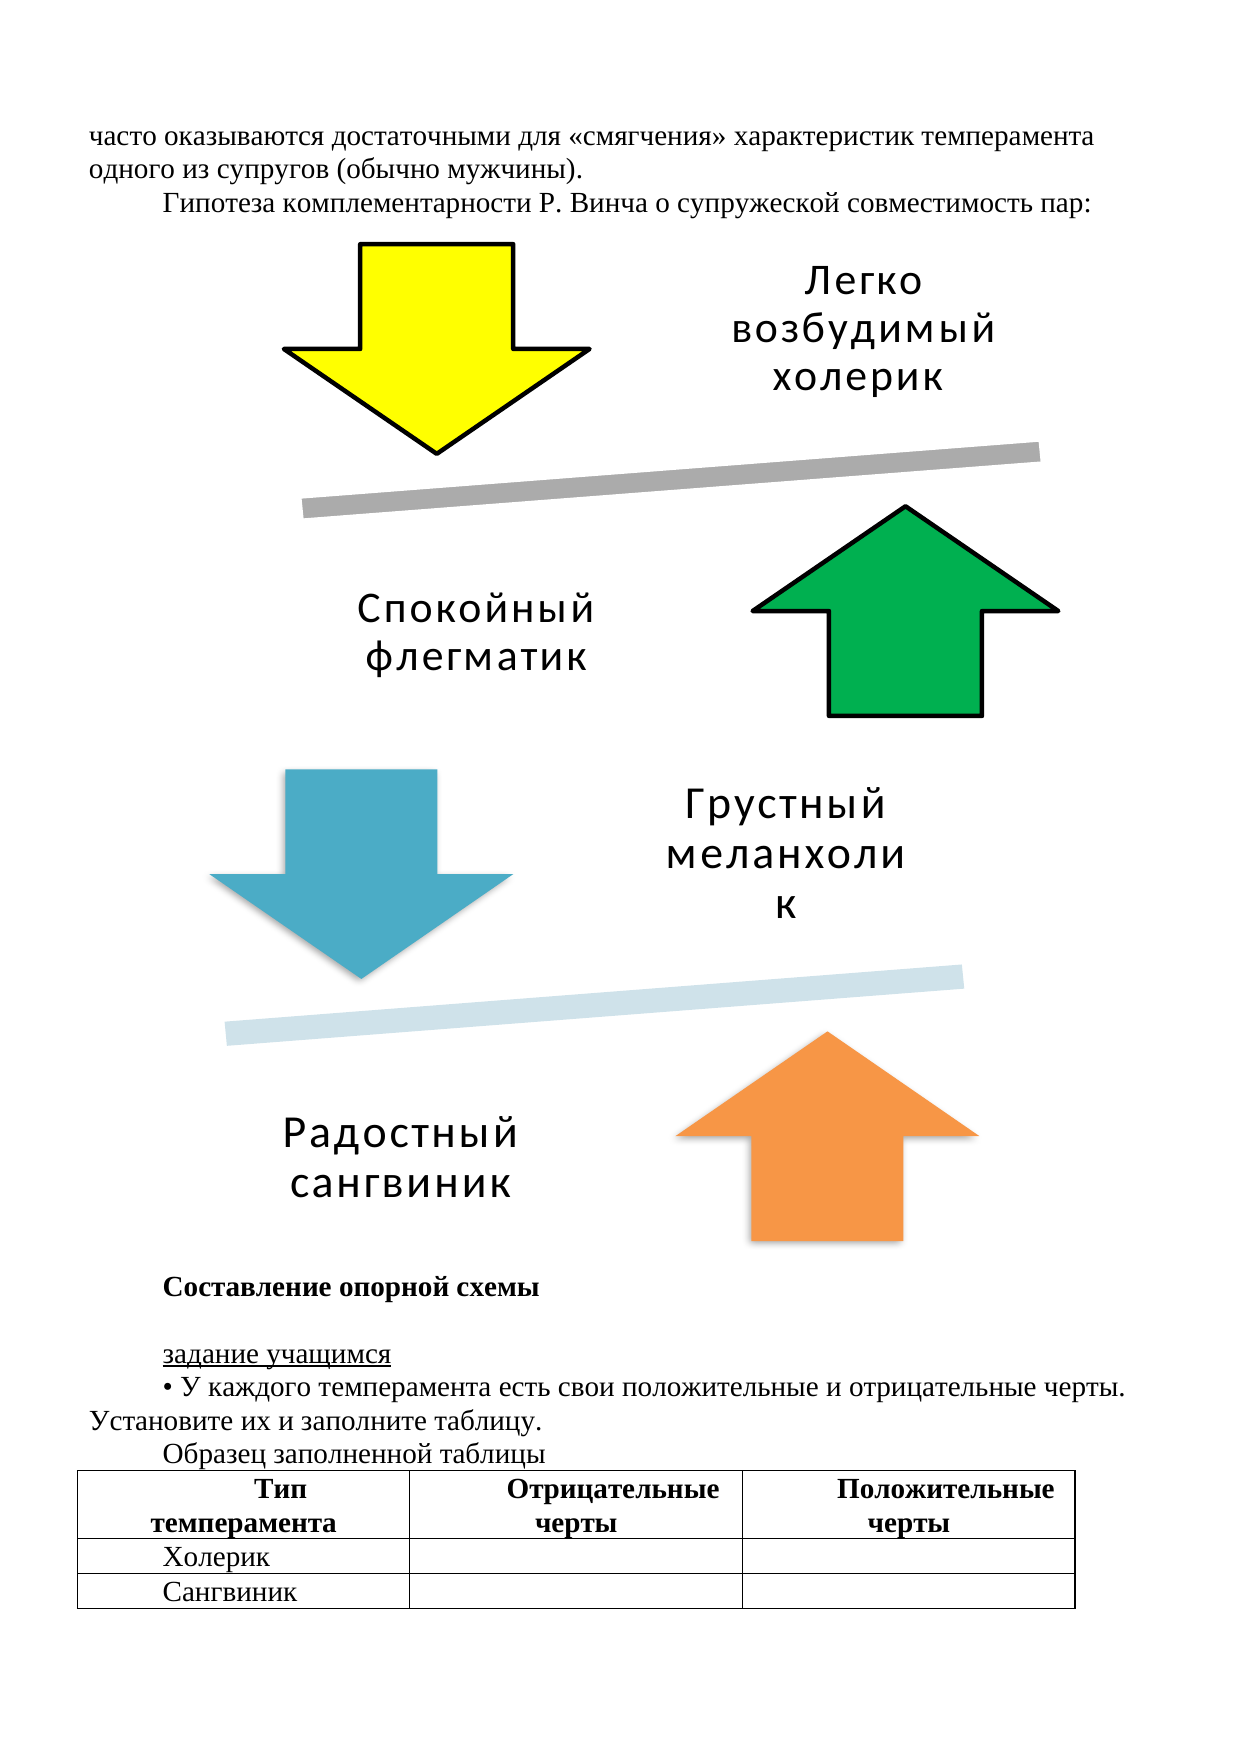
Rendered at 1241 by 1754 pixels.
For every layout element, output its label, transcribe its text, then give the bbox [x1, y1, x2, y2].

table_cell [410, 1574, 742, 1607]
table_cell Холерик [78, 1539, 409, 1573]
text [89, 118, 1152, 185]
table_cell [743, 1574, 1074, 1607]
text Гипотеза комплементарности Р. Винча о супружеской совместимость пар: [89, 185, 1152, 219]
table_header Положительные черты [743, 1471, 1074, 1538]
table_cell [743, 1539, 1074, 1573]
text • У каждого темперамента есть свои положительные и отрицательные черты. Установите их и заполните таблицу. [89, 1369, 1152, 1437]
table_cell [410, 1539, 742, 1573]
text задание учащимся [89, 1336, 1152, 1369]
table_cell Сангвиник [78, 1574, 409, 1607]
text Образец заполненной таблицы [89, 1437, 1152, 1470]
text Составление опорной схемы [89, 1269, 1152, 1302]
table_header Отрицательные черты [410, 1471, 742, 1538]
table_header Тип темперамента [78, 1471, 409, 1538]
